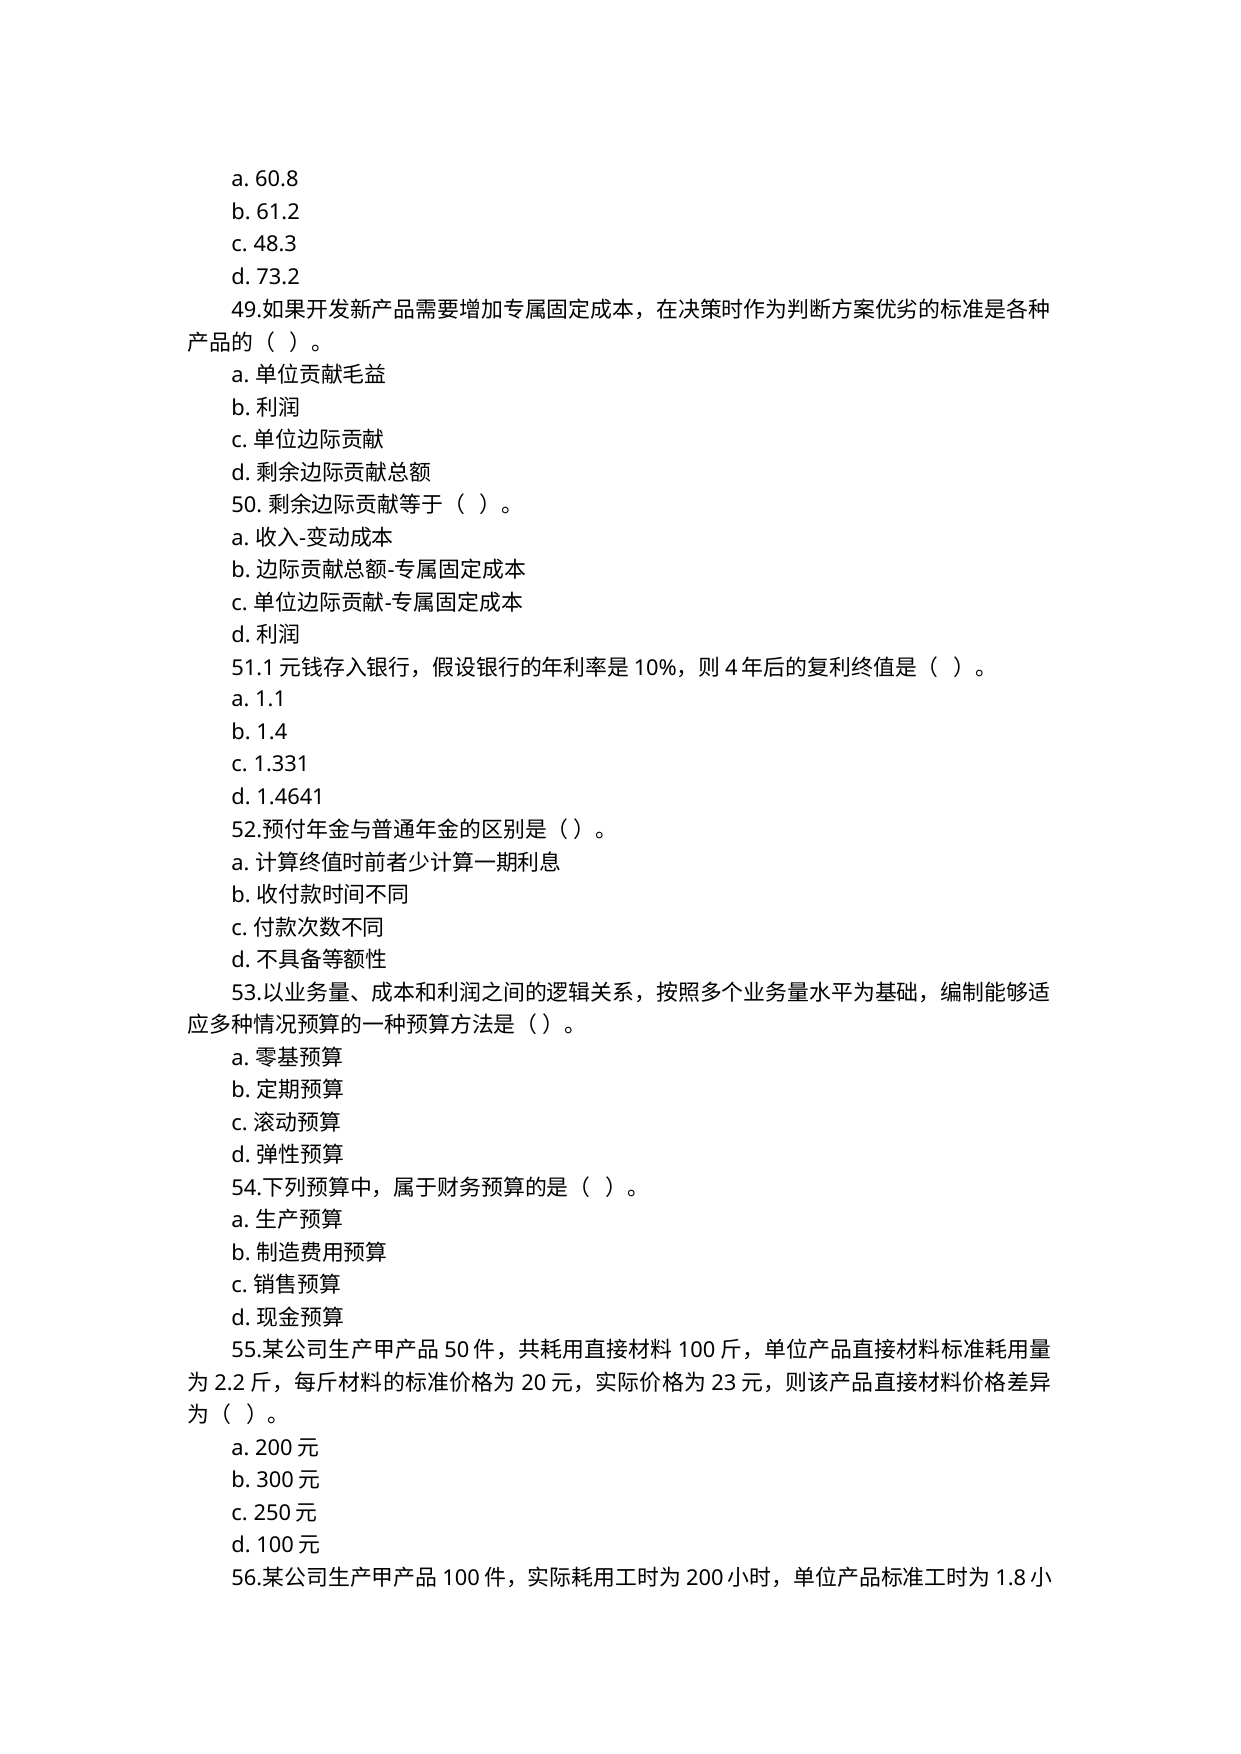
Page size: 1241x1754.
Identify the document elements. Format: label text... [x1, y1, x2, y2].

text d. 73.2 [187, 259, 1053, 292]
text d. 利润 [187, 617, 1053, 649]
text a. 生产预算 [187, 1202, 1053, 1234]
text c. 单位边际贡献-专属固定成本 [187, 584, 1053, 617]
text d. 现金预算 [187, 1299, 1053, 1332]
text 54.下列预算中，属于财务预算的是（ ）。 [187, 1169, 1053, 1202]
text 50. 剩余边际贡献等于（ ）。 [187, 487, 1053, 519]
text a. 单位贡献毛益 [187, 357, 1053, 389]
text d. 剩余边际贡献总额 [187, 454, 1053, 487]
text b. 收付款时间不同 [187, 877, 1053, 909]
text a. 60.8 [187, 162, 1053, 194]
text b. 61.2 [187, 194, 1053, 227]
text b. 定期预算 [187, 1072, 1053, 1104]
text c. 付款次数不同 [187, 909, 1053, 942]
text 51.1元钱存入银行，假设银行的年利率是10%，则4年后的复利终值是（ ）。 [187, 649, 1053, 682]
text 49.如果开发新产品需要增加专属固定成本，在决策时作为判断方案优劣的标准是各种产品的（ ）。 [187, 292, 1053, 357]
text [187, 1559, 1053, 1592]
text c. 1.331 [187, 747, 1053, 779]
text c. 250元 [187, 1494, 1053, 1527]
text b. 利润 [187, 389, 1053, 422]
text a. 计算终值时前者少计算一期利息 [187, 844, 1053, 877]
text c. 48.3 [187, 227, 1053, 259]
text c. 销售预算 [187, 1267, 1053, 1299]
text d. 1.4641 [187, 779, 1053, 812]
text a. 1.1 [187, 682, 1053, 714]
text c. 单位边际贡献 [187, 422, 1053, 454]
text b. 1.4 [187, 714, 1053, 747]
text d. 100元 [187, 1527, 1053, 1559]
text d. 弹性预算 [187, 1137, 1053, 1169]
text b. 边际贡献总额-专属固定成本 [187, 552, 1053, 584]
text a. 200元 [187, 1429, 1053, 1462]
text 52.预付年金与普通年金的区别是（ ）。 [187, 812, 1053, 844]
text b. 300元 [187, 1462, 1053, 1494]
text 53.以业务量、成本和利润之间的逻辑关系，按照多个业务量水平为基础，编制能够适应多种情况预算的一种预算方法是（ ）。 [187, 974, 1053, 1039]
text a. 收入-变动成本 [187, 519, 1053, 552]
text c. 滚动预算 [187, 1104, 1053, 1137]
text b. 制造费用预算 [187, 1234, 1053, 1267]
text d. 不具备等额性 [187, 942, 1053, 974]
text a. 零基预算 [187, 1039, 1053, 1072]
text 55.某公司生产甲产品50件，共耗用直接材料100斤，单位产品直接材料标准耗用量为2.2斤，每斤材料的标准价格为20元，实际价格为23元，则该产品直接材料价格差异为（ ）。 [187, 1332, 1053, 1429]
